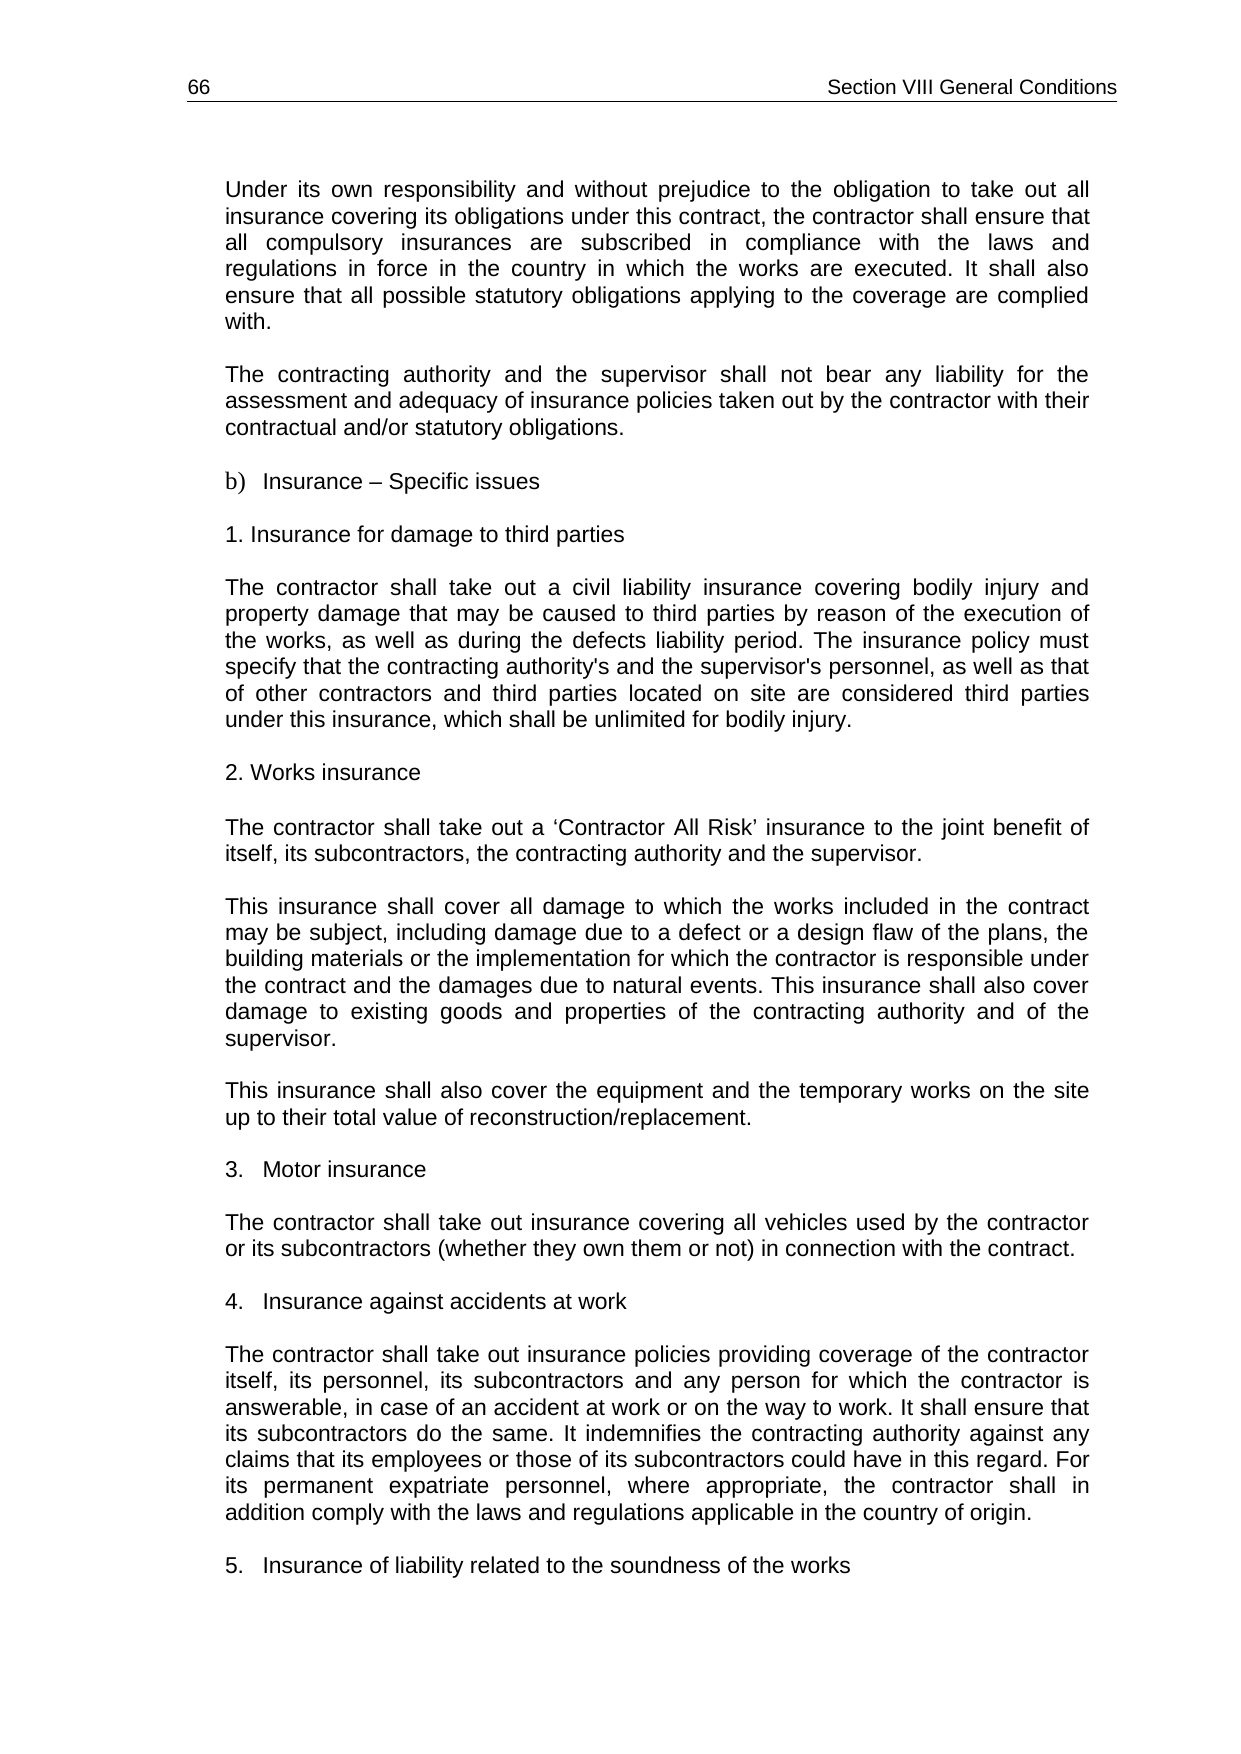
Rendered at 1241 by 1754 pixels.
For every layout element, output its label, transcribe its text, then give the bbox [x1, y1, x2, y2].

list Motor insurance [225, 1156, 1090, 1183]
text This insurance shall also cover the equipment and the temporary works on the site up to their total value of reconstruction/replacement. [225, 1077, 1090, 1130]
text The contractor shall take out a civil liability insurance covering bodily injury and property damage that may be caused to third parties by reason of the execution of the works, as well as during the defects liability period. The insurance policy must specify that the contracting authority's and the supervisor's personnel, as well as that of other contractors and third parties located on site are considered third parties under this insurance, which shall be unlimited for bodily injury. [225, 574, 1090, 732]
text 2. Works insurance [225, 758, 1090, 785]
text The contractor shall take out a ‘Contractor All Risk’ insurance to the joint benefit of itself, its subcontractors, the contracting authority and the supervisor. [225, 814, 1090, 866]
text The contractor shall take out insurance policies providing coverage of the contractor itself, its personnel, its subcontractors and any person for which the contractor is answerable, in case of an accident at work or on the way to work. It shall ensure that its subcontractors do the same. It indemnifies the contracting authority against any claims that its employees or those of its subcontractors could have in this regard. For its permanent expatriate personnel, where appropriate, the contractor shall in addition comply with the laws and regulations applicable in the country of origin. [225, 1341, 1090, 1525]
list Insurance of liability related to the soundness of the works [225, 1552, 1090, 1578]
text The contracting authority and the supervisor shall not bear any liability for the assessment and adequacy of insurance policies taken out by the contractor with their contractual and/or statutory obligations. [225, 361, 1090, 440]
text The contractor shall take out insurance covering all vehicles used by the contractor or its subcontractors (whether they own them or not) in connection with the contract. [225, 1209, 1090, 1262]
text 1. Insurance for damage to third parties [225, 521, 1090, 548]
text This insurance shall cover all damage to which the works included in the contract may be subject, including damage due to a defect or a design flaw of the plans, the building materials or the implementation for which the contractor is responsible under the contract and the damages due to natural events. This insurance shall also cover damage to existing goods and properties of the contracting authority and of the supervisor. [225, 893, 1090, 1051]
list Insurance – Specific issues [225, 466, 1090, 495]
text Under its own responsibility and without prejudice to the obligation to take out all insurance covering its obligations under this contract, the contractor shall ensure that all compulsory insurances are subscribed in compliance with the laws and regulations in force in the country in which the works are executed. It shall also ensure that all possible statutory obligations applying to the coverage are complied with. [225, 176, 1090, 334]
list Insurance against accidents at work [225, 1288, 1090, 1314]
